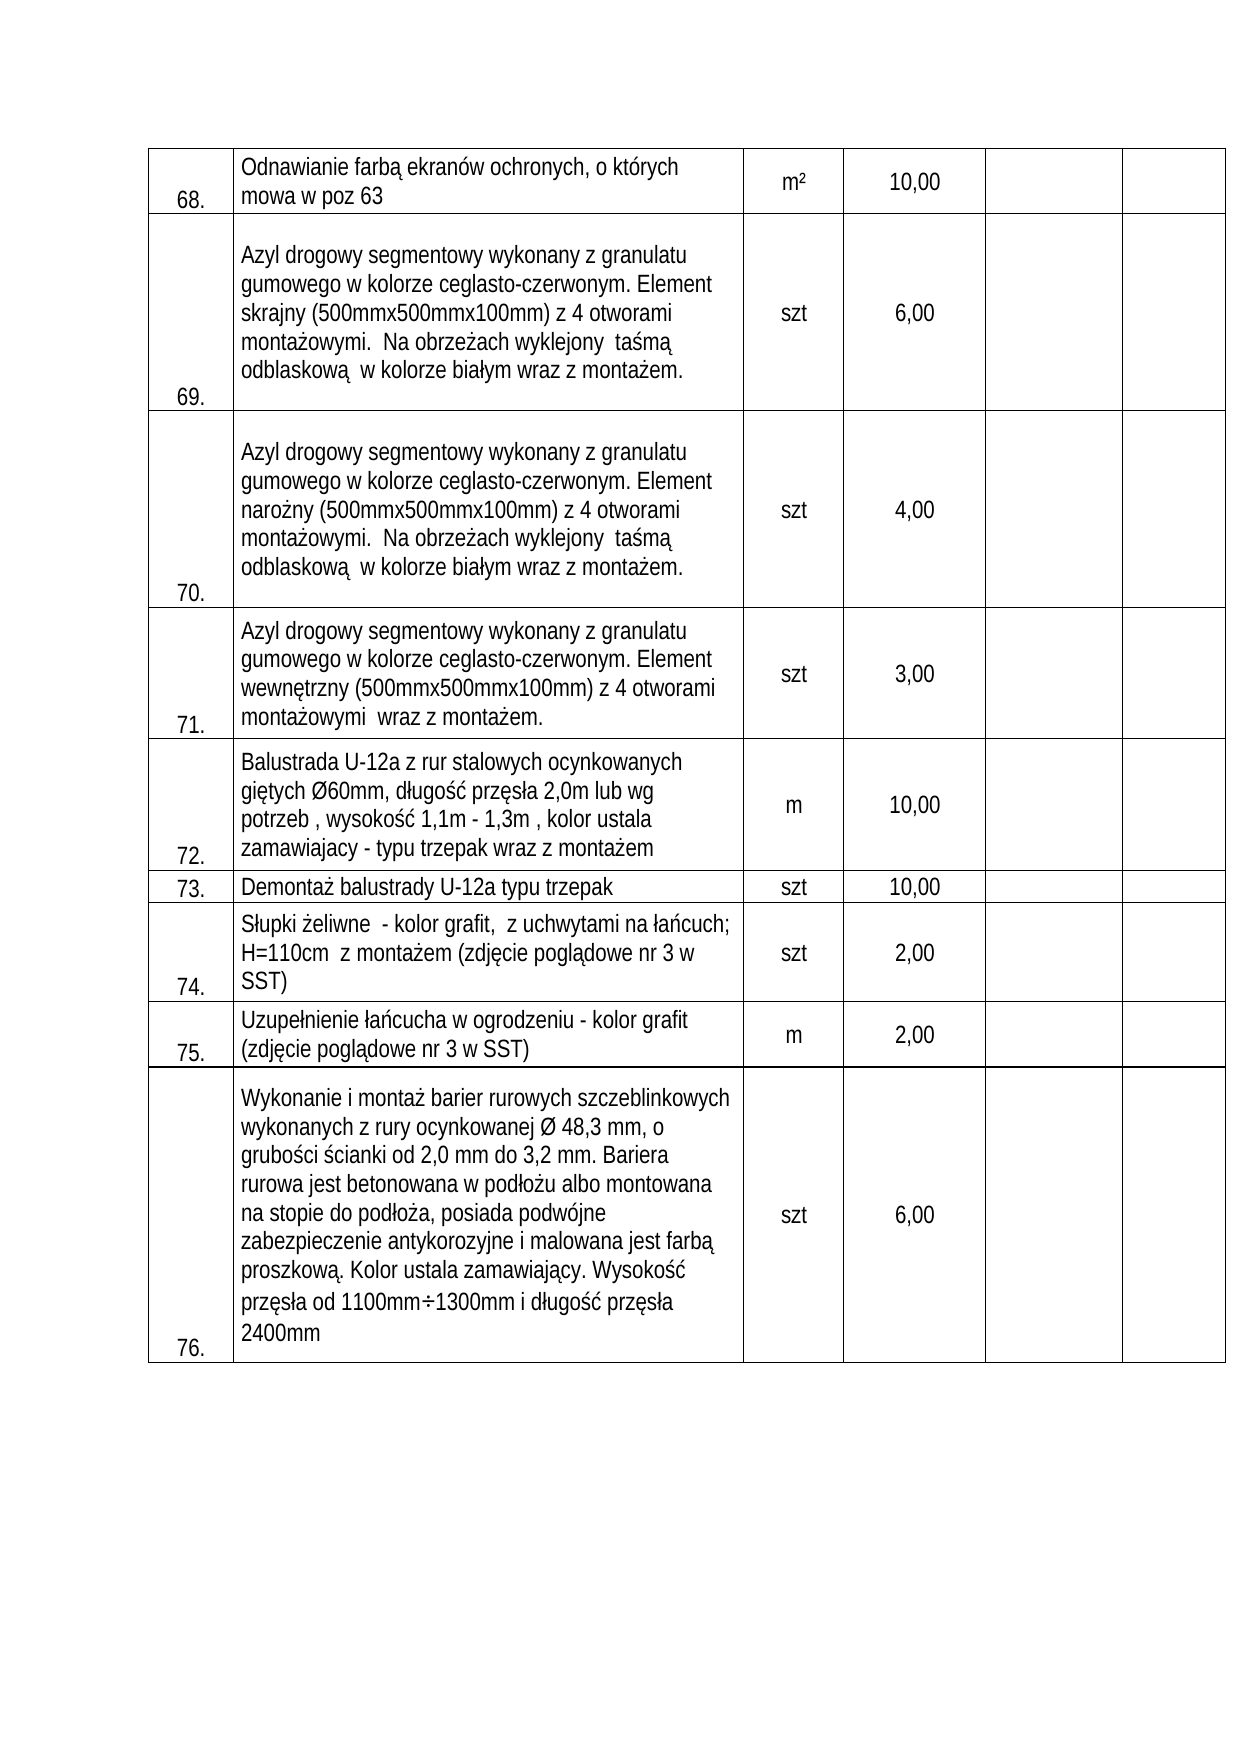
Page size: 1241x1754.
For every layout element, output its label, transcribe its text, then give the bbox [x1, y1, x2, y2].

table_cell 69. [149, 214, 233, 410]
table_cell m [744, 1002, 843, 1066]
table_cell 71. [149, 608, 233, 738]
table_cell szt [744, 411, 843, 607]
table_cell [986, 1068, 1122, 1362]
table_cell Balustrada U-12a z rur stalowych ocynkowanych giętych Ø60mm, długość przęsła 2,0m lub wg potrzeb , wysokość 1,1m - 1,3m , kolor ustala zamawiajacy - typu trzepak wraz z montażem [234, 739, 743, 869]
table_cell [986, 903, 1122, 1001]
table_cell 4,00 [844, 411, 985, 607]
table_cell [1123, 1002, 1225, 1066]
table_cell szt [744, 214, 843, 410]
table_cell [1123, 149, 1225, 213]
table_cell 75. [149, 1002, 233, 1066]
table_cell [1123, 411, 1225, 607]
table_cell Azyl drogowy segmentowy wykonany z granulatu gumowego w kolorze ceglasto-czerwonym. Element wewnętrzny (500mmx500mmx100mm) z 4 otworami montażowymi wraz z montażem. [234, 608, 743, 738]
table_cell szt [744, 1068, 843, 1362]
table_cell 74. [149, 903, 233, 1001]
table_cell 2,00 [844, 903, 985, 1001]
table_cell m² [744, 149, 843, 213]
table_cell [986, 608, 1122, 738]
table_cell [986, 1002, 1122, 1066]
table_cell 10,00 [844, 149, 985, 213]
table_cell [986, 411, 1122, 607]
table_cell m [744, 739, 843, 869]
table_cell Słupki żeliwne - kolor grafit, z uchwytami na łańcuch; H=110cm z montażem (zdjęcie poglądowe nr 3 w SST) [234, 903, 743, 1001]
table_cell [986, 871, 1122, 902]
table_cell Odnawianie farbą ekranów ochronych, o których mowa w poz 63 [234, 149, 743, 213]
table_cell 76. [149, 1068, 233, 1362]
table_cell szt [744, 903, 843, 1001]
table_cell [986, 149, 1122, 213]
table_cell [1123, 739, 1225, 869]
table_cell Azyl drogowy segmentowy wykonany z granulatu gumowego w kolorze ceglasto-czerwonym. Element skrajny (500mmx500mmx100mm) z 4 otworami montażowymi. Na obrzeżach wyklejony taśmą odblaskową w kolorze białym wraz z montażem. [234, 214, 743, 410]
table_cell [1123, 608, 1225, 738]
table_cell Demontaż balustrady U-12a typu trzepak [234, 871, 743, 902]
table_cell 73. [149, 871, 233, 902]
table_cell [986, 739, 1122, 869]
table_cell szt [744, 608, 843, 738]
table_cell 72. [149, 739, 233, 869]
table_cell Azyl drogowy segmentowy wykonany z granulatu gumowego w kolorze ceglasto-czerwonym. Element narożny (500mmx500mmx100mm) z 4 otworami montażowymi. Na obrzeżach wyklejony taśmą odblaskową w kolorze białym wraz z montażem. [234, 411, 743, 607]
table_cell Uzupełnienie łańcucha w ogrodzeniu - kolor grafit (zdjęcie poglądowe nr 3 w SST) [234, 1002, 743, 1066]
table_cell 6,00 [844, 1068, 985, 1362]
table_cell [1123, 1068, 1225, 1362]
table_cell [1123, 214, 1225, 410]
table_cell szt [744, 871, 843, 902]
table_cell 6,00 [844, 214, 985, 410]
table_cell 68. [149, 149, 233, 213]
table_cell 2,00 [844, 1002, 985, 1066]
table_cell 70. [149, 411, 233, 607]
table_cell 10,00 [844, 739, 985, 869]
table_cell 3,00 [844, 608, 985, 738]
table_cell [1123, 871, 1225, 902]
table_cell Wykonanie i montaż barier rurowych szczeblinkowych wykonanych z rury ocynkowanej Ø 48,3 mm, o grubości ścianki od 2,0 mm do 3,2 mm. Bariera rurowa jest betonowana w podłożu albo montowana na stopie do podłoża, posiada podwójne zabezpieczenie antykorozyjne i malowana jest farbą proszkową. Kolor ustala zamawiający. Wysokość przęsła od 1100mm÷1300mm i długość przęsła 2400mm [234, 1068, 743, 1362]
table_cell [1123, 903, 1225, 1001]
table_cell 10,00 [844, 871, 985, 902]
table_cell [986, 214, 1122, 410]
